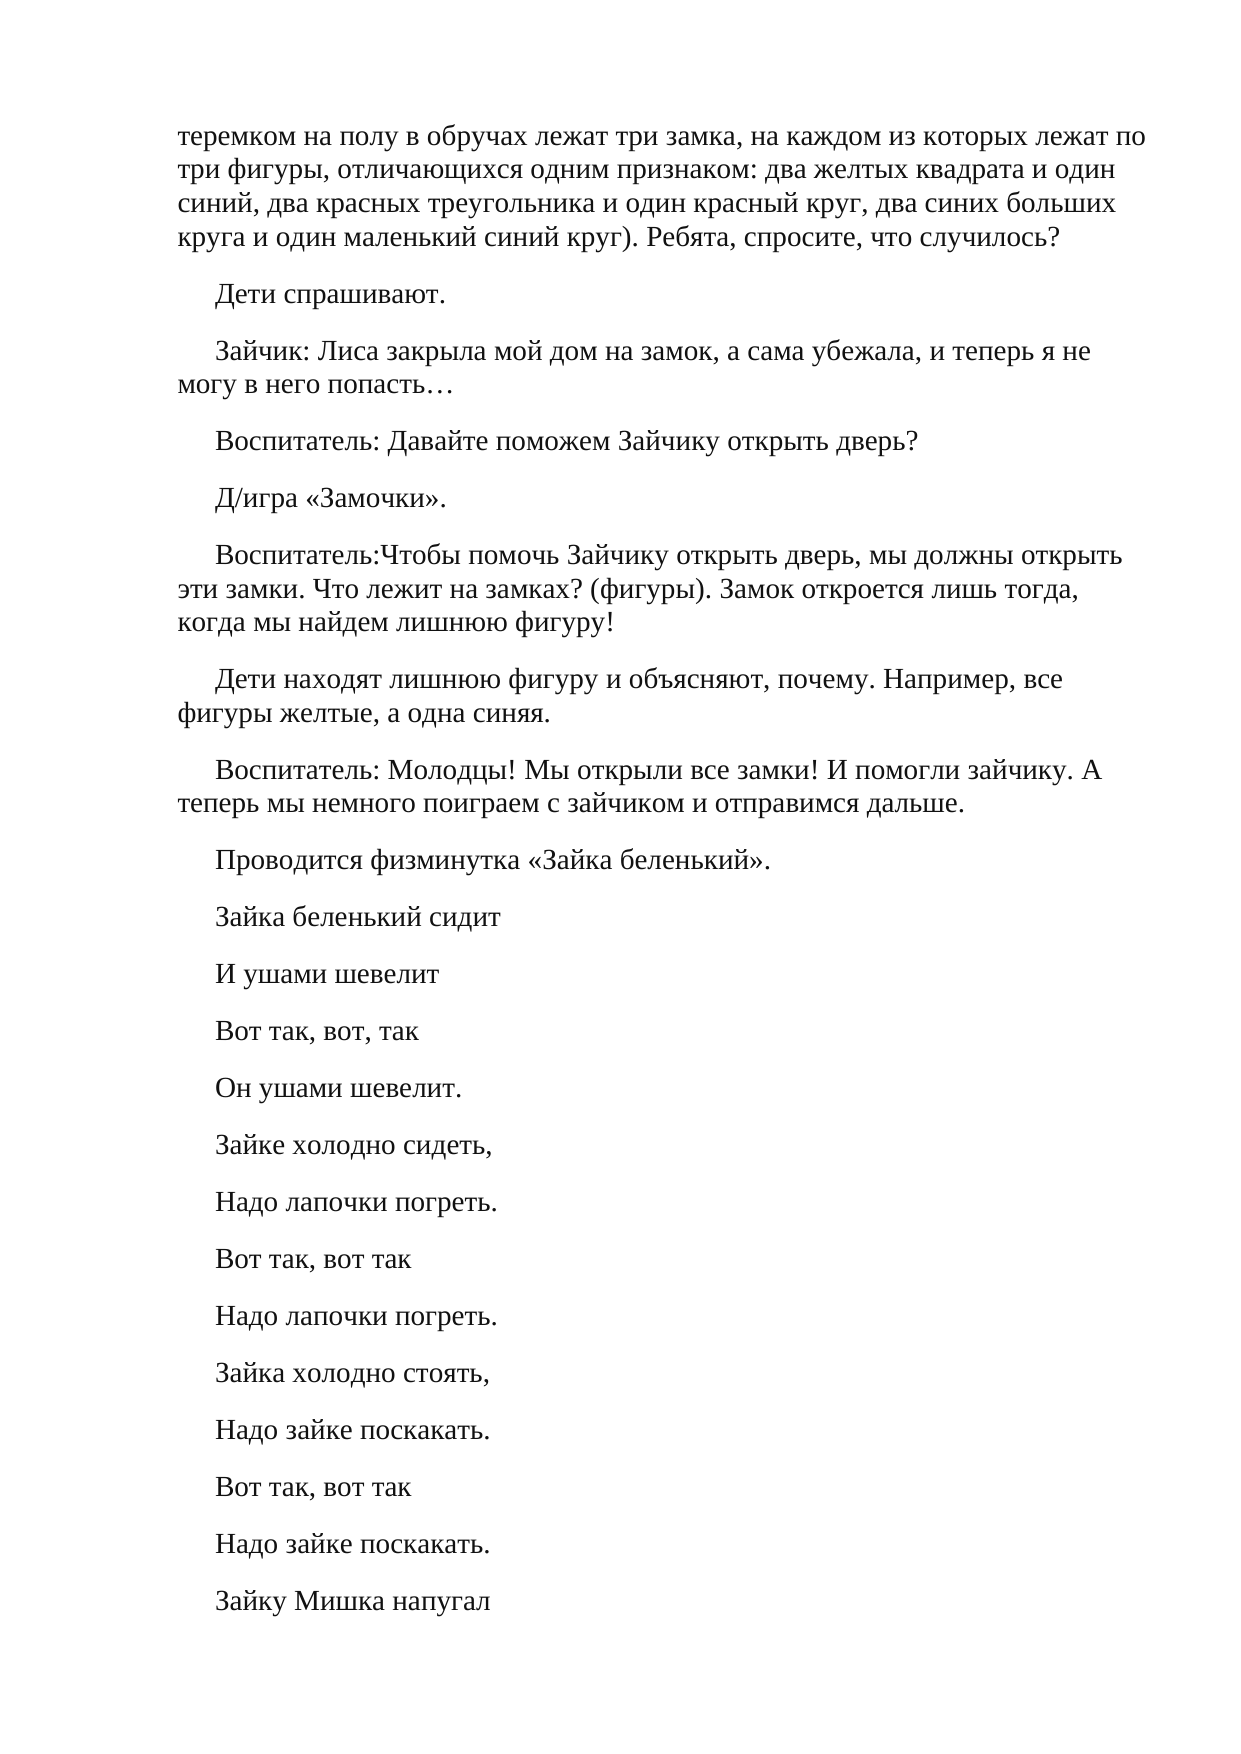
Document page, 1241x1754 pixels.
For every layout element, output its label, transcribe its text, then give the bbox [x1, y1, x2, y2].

text Зайка беленький сидит [177, 899, 1152, 933]
text Зайчик: Лиса закрыла мой дом на замок, а сама убежала, и теперь я не могу в него попасть… [177, 333, 1152, 400]
text Надо лапочки погреть. [177, 1184, 1152, 1218]
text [177, 118, 1152, 252]
text Воспитатель:Чтобы помочь Зайчику открыть дверь, мы должны открыть эти замки. Что лежит на замках? (фигуры). Замок откроется лишь тогда, когда мы найдем лишнюю фигуру! [177, 537, 1152, 638]
text Воспитатель: Давайте поможем Зайчику открыть дверь? [177, 423, 1152, 457]
text Зайку Мишка напугал [177, 1583, 1152, 1617]
text Дети спрашивают. [177, 276, 1152, 309]
text Воспитатель: Молодцы! Мы открыли все замки! И помогли зайчику. А теперь мы немного поиграем с зайчиком и отправимся дальше. [177, 752, 1152, 819]
text Зайка холодно стоять, [177, 1355, 1152, 1389]
text Д/игра «Замочки». [177, 480, 1152, 514]
text И ушами шевелит [177, 956, 1152, 990]
text Он ушами шевелит. [177, 1070, 1152, 1104]
text Проводится физминутка «Зайка беленький». [177, 842, 1152, 876]
text Дети находят лишнюю фигуру и объясняют, почему. Например, все фигуры желтые, а одна синяя. [177, 661, 1152, 728]
text Надо зайке поскакать. [177, 1412, 1152, 1446]
text Вот так, вот, так [177, 1013, 1152, 1047]
text Надо зайке поскакать. [177, 1526, 1152, 1559]
text Вот так, вот так [177, 1241, 1152, 1275]
text Надо лапочки погреть. [177, 1298, 1152, 1332]
text Зайке холодно сидеть, [177, 1127, 1152, 1161]
text Вот так, вот так [177, 1469, 1152, 1503]
